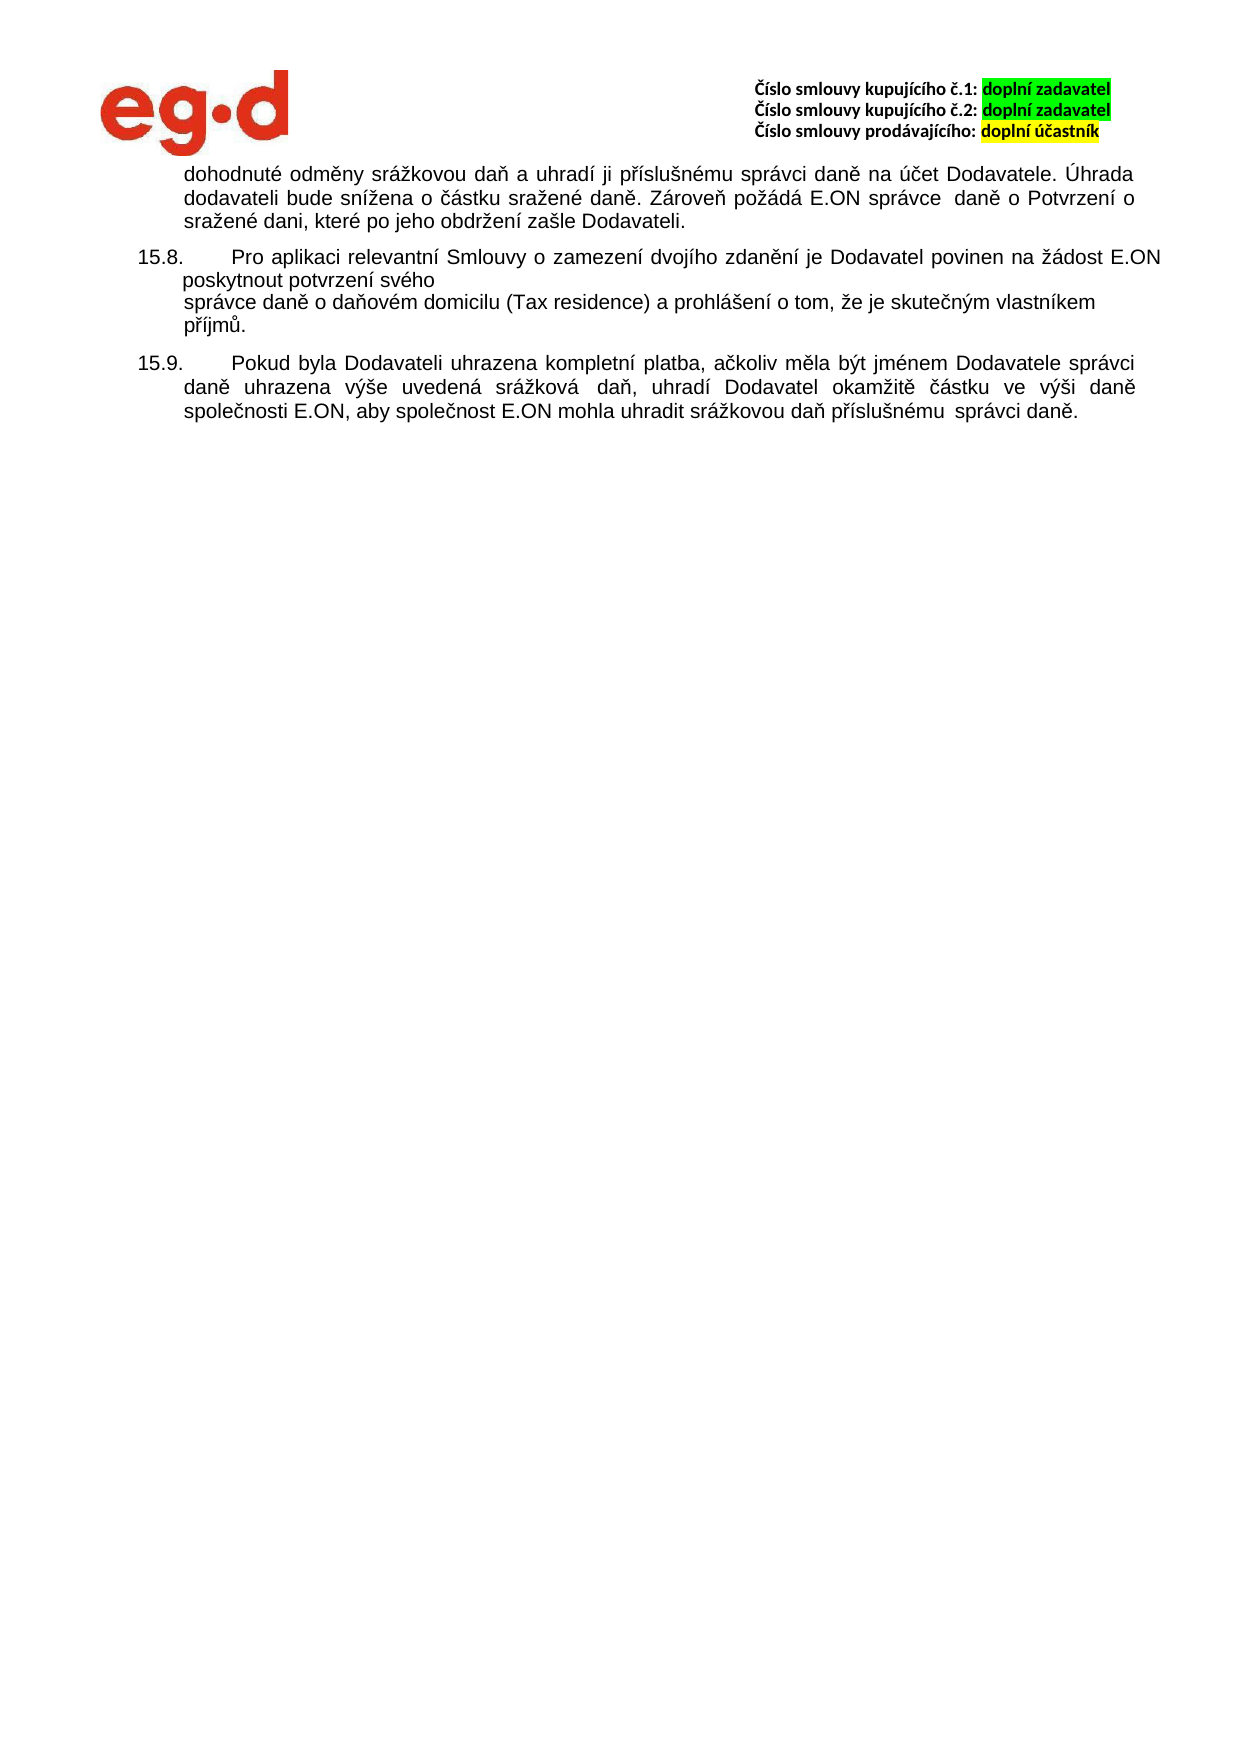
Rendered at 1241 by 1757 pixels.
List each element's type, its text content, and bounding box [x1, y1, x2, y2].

list Pro aplikaci relevantní Smlouvy o zamezení dvojího zdanění je Dodavatel povinen na žádost E.ON poskytnout potvrzení svého [137, 246, 1161, 292]
picture [100, 70, 289, 156]
list Pokud byla Dodavateli uhrazena kompletní platba, ačkoliv měla být jménem Dodavatele správci daně uhrazena výše uvedená srážková daň, uhradí Dodavatel okamžitě částku ve výši daně společnosti E.ON, aby společnost E.ON mohla uhradit srážkovou daň příslušnému správci daně. [137, 351, 1136, 423]
text správce daně o daňovém domicilu (Tax residence) a prohlášení o tom, že je skutečným vlastníkem příjmů. [184, 292, 1161, 337]
